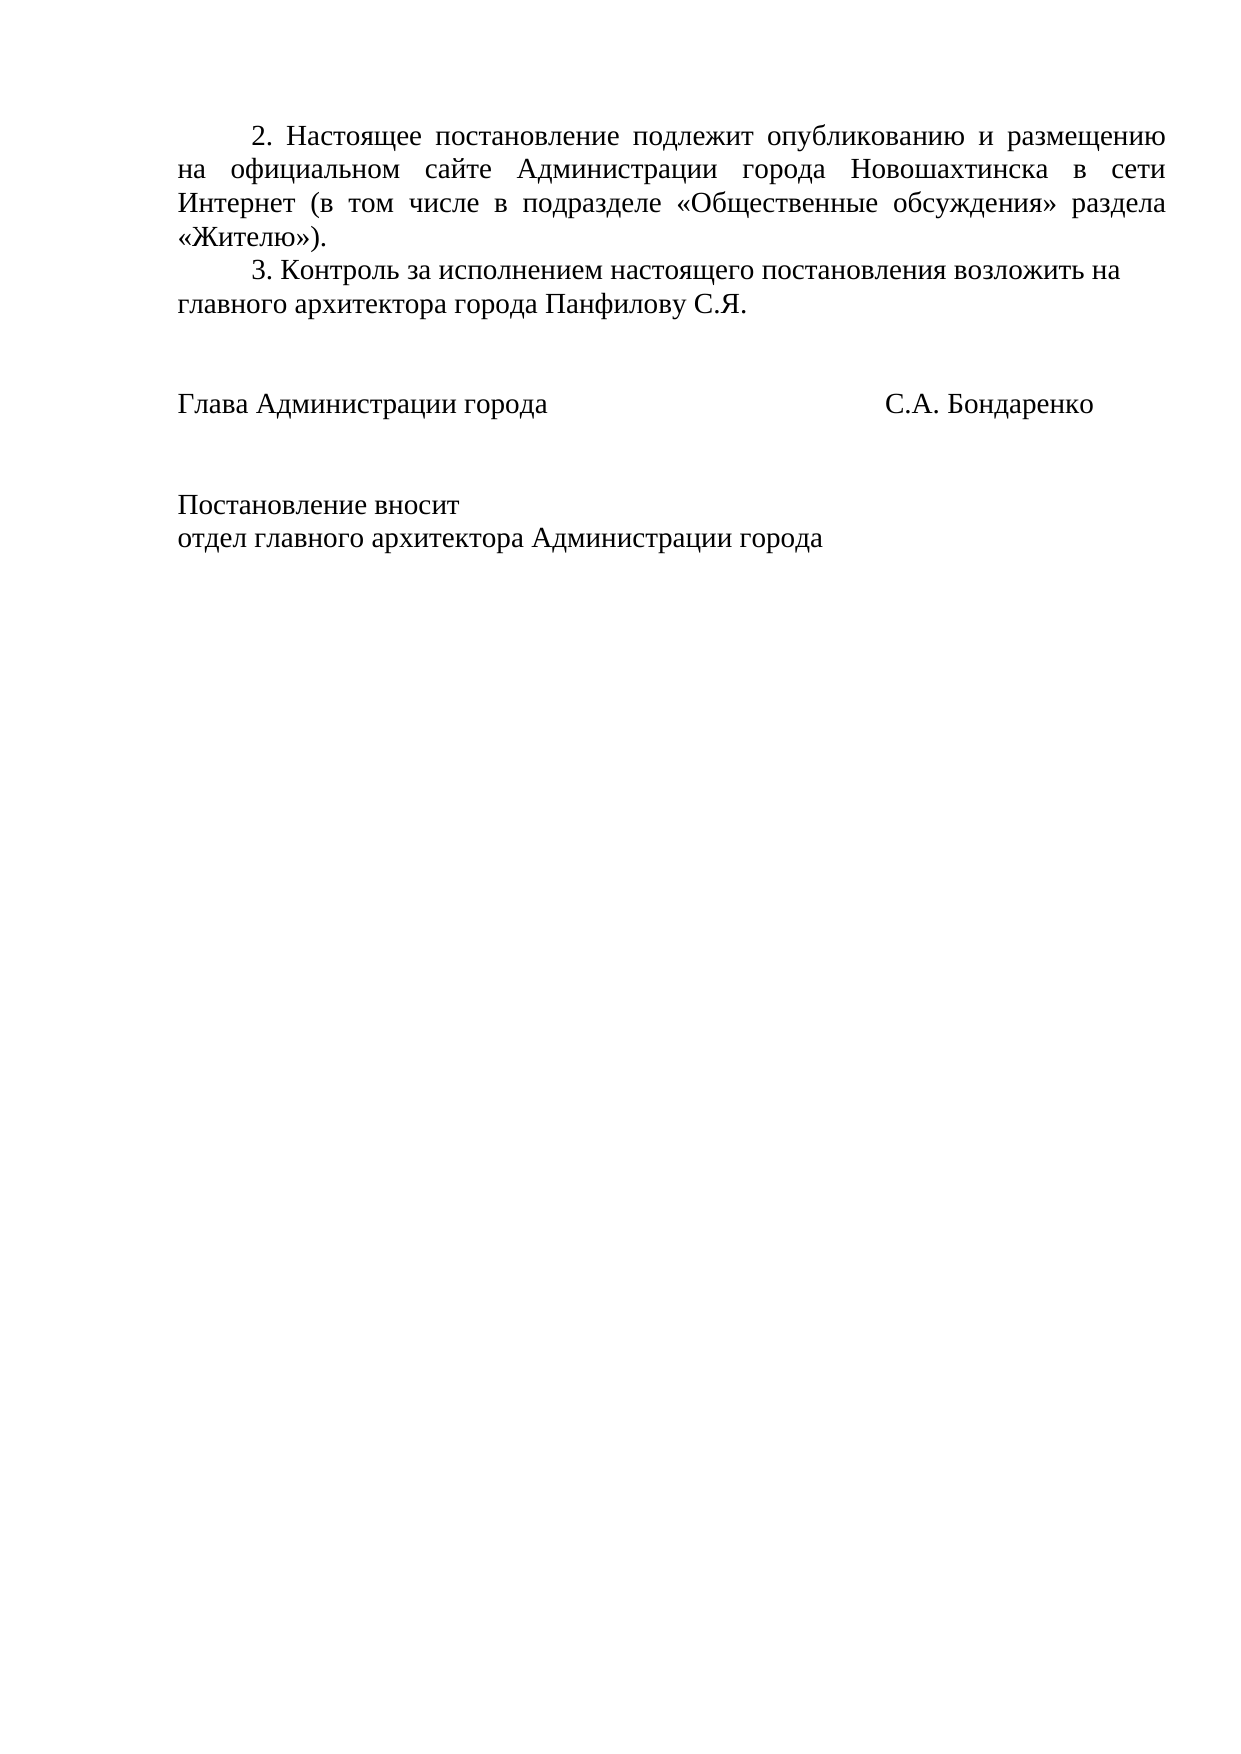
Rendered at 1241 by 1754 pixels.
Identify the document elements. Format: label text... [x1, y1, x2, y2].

text отдел главного архитектора Администрации города [177, 521, 1196, 554]
text 3. Контроль за исполнением настоящего постановления возложить на главного архитектора города Панфилову С.Я. [177, 252, 1196, 319]
text 2. Настоящее постановление подлежит опубликованию и размещению на официальном сайте Администрации города Новошахтинска в сети Интернет (в том числе в подразделе «Общественные обсуждения» раздела «Жителю»). [177, 118, 1167, 252]
text Постановление вносит [177, 487, 1167, 521]
text Глава Администрации города С.А. Бондаренко [177, 386, 1167, 420]
